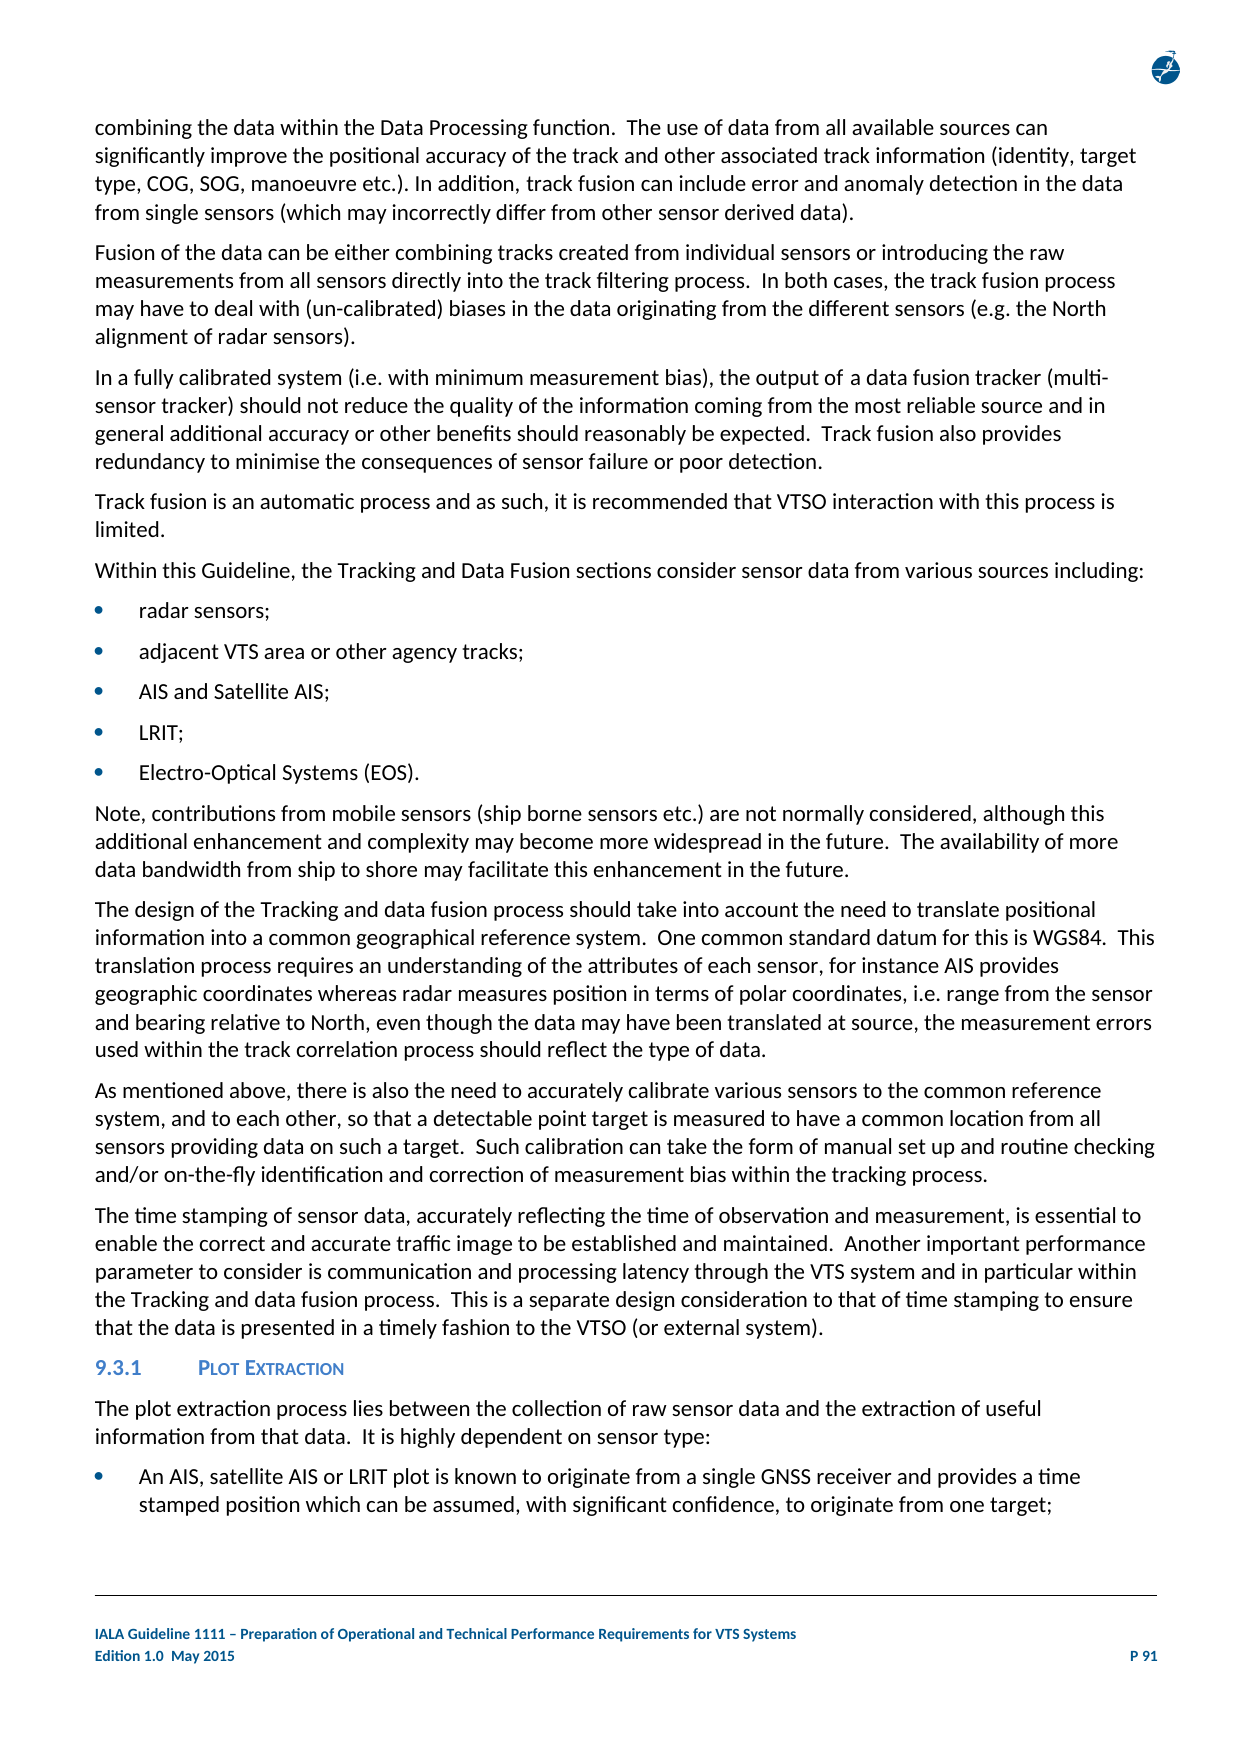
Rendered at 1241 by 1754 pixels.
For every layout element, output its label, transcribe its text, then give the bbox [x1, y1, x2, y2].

text Fusion of the data can be either combining tracks created from individual sensors or introducing the raw measurements from all sensors directly into the track filtering process. In both cases, the track fusion process may have to deal with (un-calibrated) biases in the data originating from the different sensors (e.g. the North alignment of radar sensors). [94, 238, 1157, 350]
text Note, contributions from mobile sensors (ship borne sensors etc.) are not normally considered, although this additional enhancement and complexity may become more widespread in the future. The availability of more data bandwidth from ship to shore may facilitate this enhancement in the future. [94, 799, 1157, 883]
text adjacent VTS area or other agency tracks; [94, 637, 1157, 665]
text The plot extraction process lies between the collection of raw sensor data and the extraction of useful information from that data. It is highly dependent on sensor type: [94, 1394, 1157, 1450]
text Within this Guideline, the Tracking and Data Fusion sections consider sensor data from various sources including: [94, 556, 1157, 584]
text Electro-Optical Systems (EOS). [94, 758, 1157, 786]
text The design of the Tracking and data fusion process should take into account the need to translate positional information into a common geographical reference system. One common standard datum for this is WGS84. This translation process requires an understanding of the attributes of each sensor, for instance AIS provides geographic coordinates whereas radar measures position in terms of polar coordinates, i.e. range from the sensor and bearing relative to North, even though the data may have been translated at source, the measurement errors used within the track correlation process should reflect the type of data. [94, 896, 1157, 1064]
picture [1120, 0, 1239, 119]
text An AIS, satellite AIS or LRIT plot is known to originate from a single GNSS receiver and provides a time stamped position which can be assumed, with significant confidence, to originate from one target; [94, 1462, 1157, 1518]
text In a fully calibrated system (i.e. with minimum measurement bias), the output of a data fusion tracker (multi-sensor tracker) should not reduce the quality of the information coming from the most reliable source and in general additional accuracy or other benefits should reasonably be expected. Track fusion also provides redundancy to minimise the consequences of sensor failure or poor detection. [94, 363, 1157, 475]
text As mentioned above, there is also the need to accurately calibrate various sensors to the common reference system, and to each other, so that a detectable point target is measured to have a common location from all sensors providing data on such a target. Such calibration can take the form of manual set up and routine checking and/or on-the-fly identification and correction of measurement bias within the tracking process. [94, 1076, 1157, 1188]
text LRIT; [94, 718, 1157, 746]
text AIS and Satellite AIS; [94, 677, 1157, 705]
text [94, 113, 1157, 226]
subtitle Plot Extraction [94, 1353, 1157, 1381]
text radar sensors; [94, 596, 1157, 624]
text The time stamping of sensor data, accurately reflecting the time of observation and measurement, is essential to enable the correct and accurate traffic image to be established and maintained. Another important performance parameter to consider is communication and processing latency through the VTS system and in particular within the Tracking and data fusion process. This is a separate design consideration to that of time stamping to ensure that the data is presented in a timely fashion to the VTSO (or external system). [94, 1201, 1157, 1341]
text Track fusion is an automatic process and as such, it is recommended that VTSO interaction with this process is limited. [94, 487, 1157, 543]
